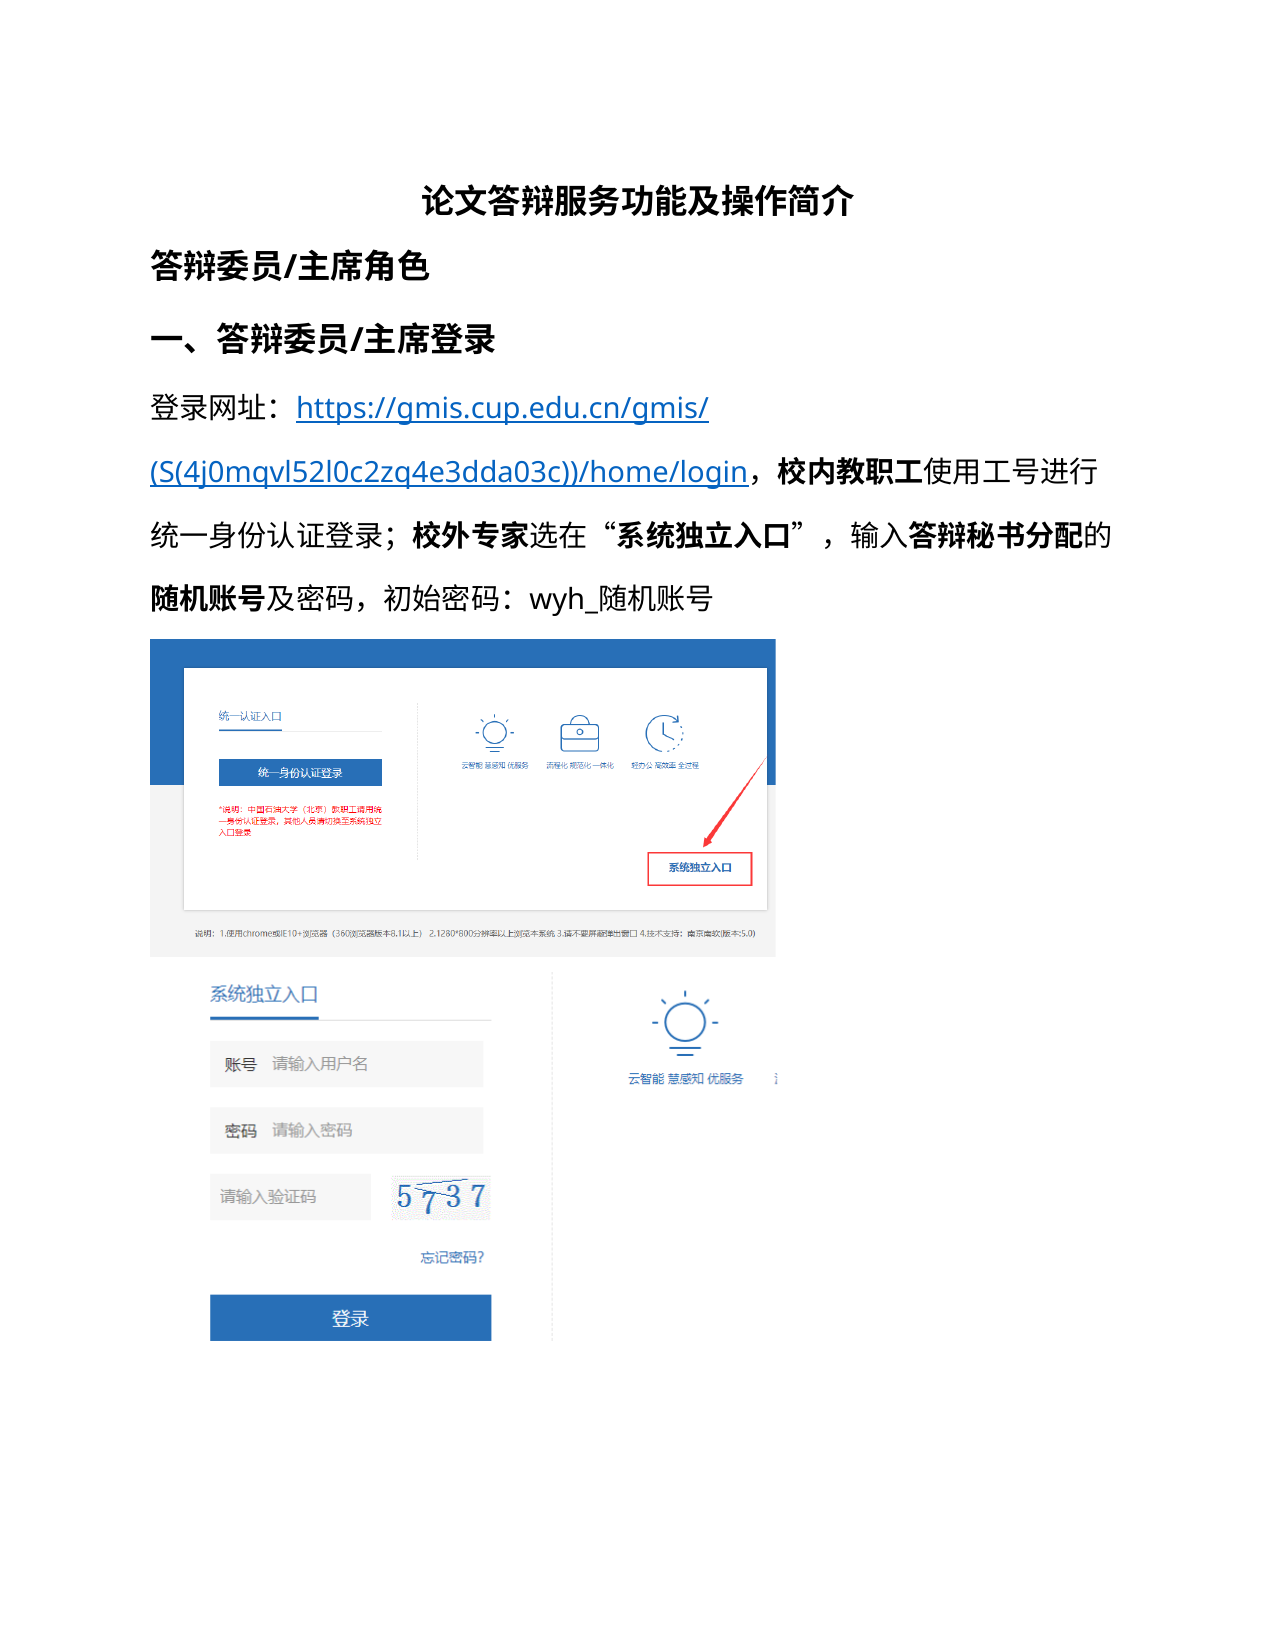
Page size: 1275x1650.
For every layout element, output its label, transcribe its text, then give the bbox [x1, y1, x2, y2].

picture [150, 639, 776, 957]
text 论文答辩服务功能及操作简介 [150, 175, 1125, 223]
text 登录网址：https://gmis.cup.edu.cn/gmis/(S(4j0mqvl52l0c2zq4e3dda03c))/home/login，校内教职工使用工号进行统一身份认证登录；校外专家选在“系统独立入口”，输入答辩秘书分配的随机账号及密码，初始密码：wyh_随机账号 [150, 385, 1125, 618]
text 答辩委员/主席角色 [150, 240, 1125, 288]
text 一、答辩委员/主席登录 [150, 312, 1125, 361]
picture [150, 972, 778, 1346]
